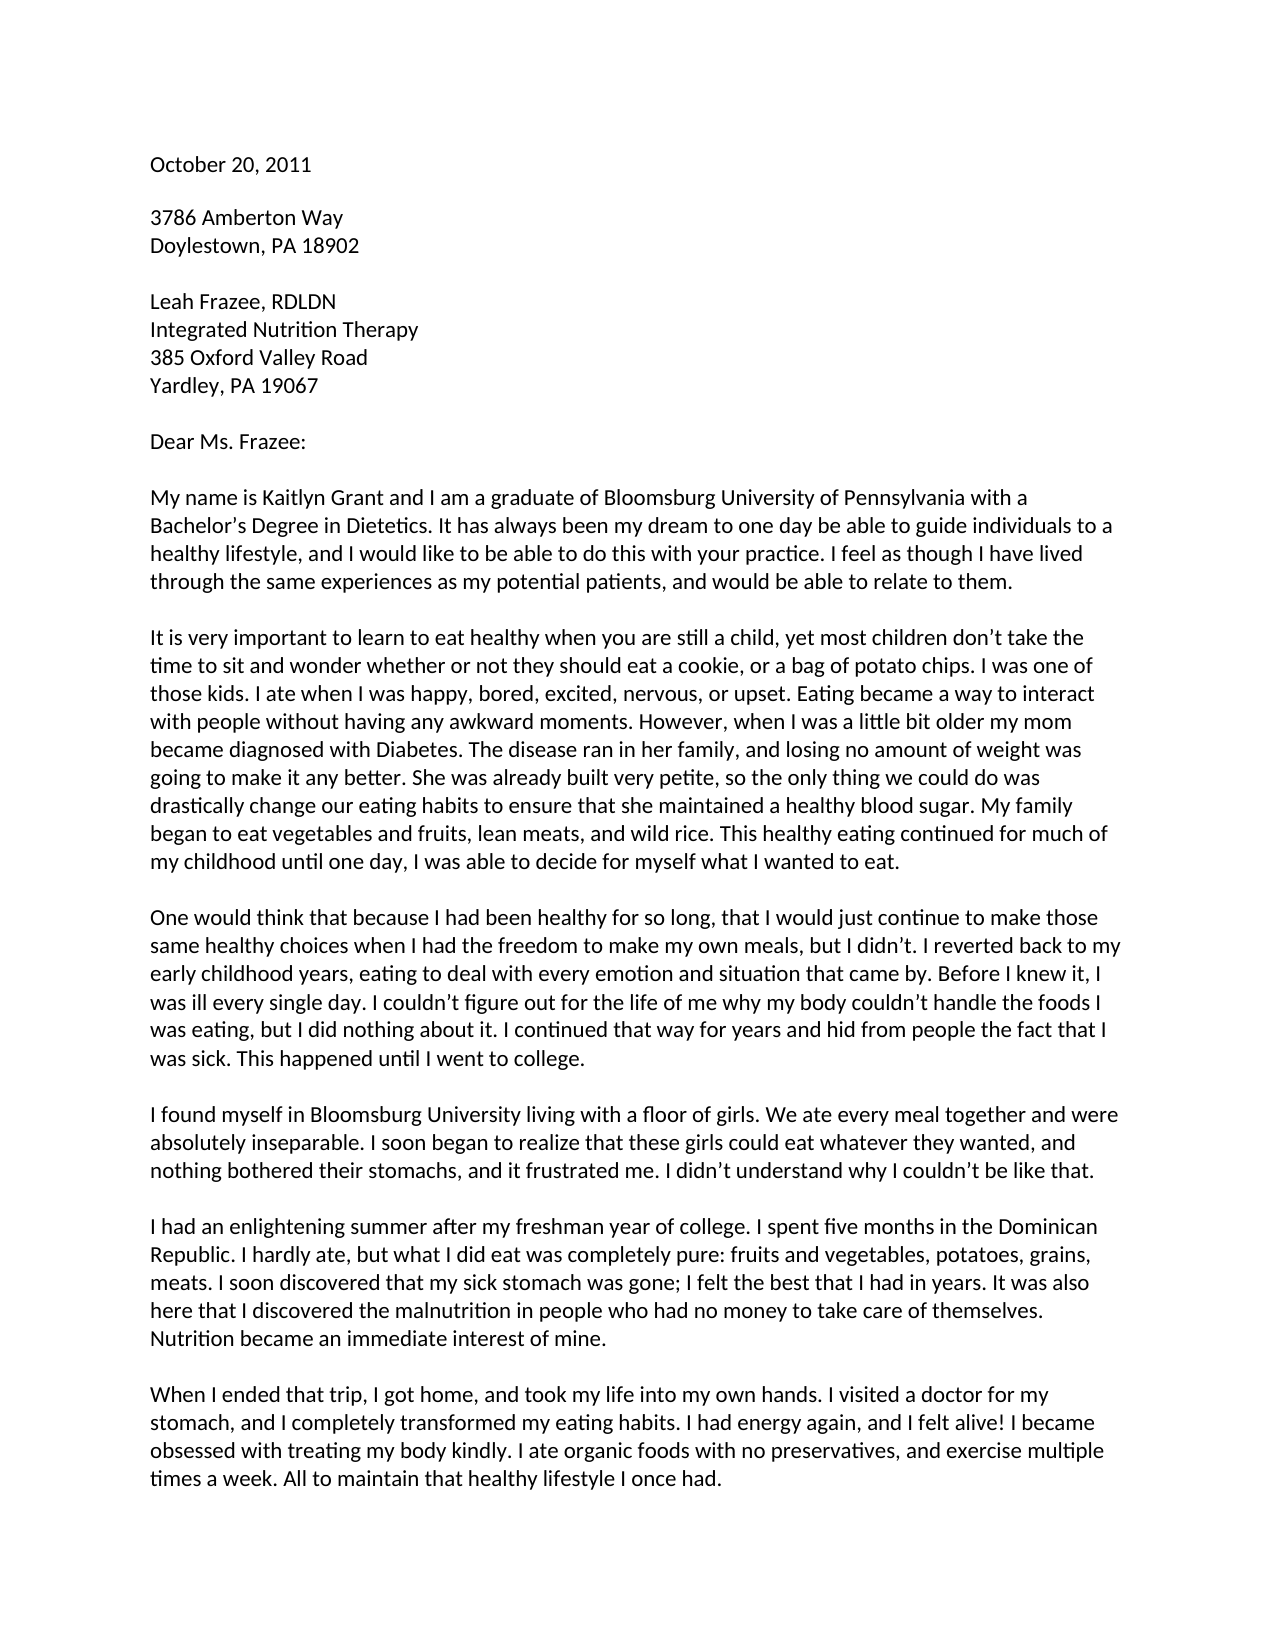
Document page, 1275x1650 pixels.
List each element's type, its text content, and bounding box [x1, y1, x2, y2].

text My name is Kaitlyn Grant and I am a graduate of Bloomsburg University of Pennsylvania with a Bachelor’s Degree in Dietetics. It has always been my dream to one day be able to guide individuals to a healthy lifestyle, and I would like to be able to do this with your practice. I feel as though I have lived through the same experiences as my potential patients, and would be able to relate to them. [150, 483, 1125, 595]
text Integrated Nutrition Therapy [150, 315, 1125, 343]
text October 20, 2011 [150, 150, 1125, 178]
text When I ended that trip, I got home, and took my life into my own hands. I visited a doctor for my stomach, and I completely transformed my eating habits. I had energy again, and I felt alive! I became obsessed with treating my body kindly. I ate organic foods with no preservatives, and exercise multiple times a week. All to maintain that healthy lifestyle I once had. [150, 1380, 1125, 1492]
text Yardley, PA 19067 [150, 371, 1125, 399]
text Dear Ms. Frazee: [150, 427, 1125, 455]
text I had an enlightening summer after my freshman year of college. I spent five months in the Dominican Republic. I hardly ate, but what I did eat was completely pure: fruits and vegetables, potatoes, grains, meats. I soon discovered that my sick stomach was gone; I felt the best that I had in years. It was also here that I discovered the malnutrition in people who had no money to take care of themselves. Nutrition became an immediate interest of mine. [150, 1212, 1125, 1352]
text 3786 Amberton Way [150, 203, 1125, 231]
text It is very important to learn to eat healthy when you are still a child, yet most children don’t take the time to sit and wonder whether or not they should eat a cookie, or a bag of potato chips. I was one of those kids. I ate when I was happy, bored, excited, nervous, or upset. Eating became a way to interact with people without having any awkward moments. However, when I was a little bit older my mom became diagnosed with Diabetes. The disease ran in her family, and losing no amount of weight was going to make it any better. She was already built very petite, so the only thing we could do was drastically change our eating habits to ensure that she maintained a healthy blood sugar. My family began to eat vegetables and fruits, lean meats, and wild rice. This healthy eating continued for much of my childhood until one day, I was able to decide for myself what I wanted to eat. [150, 623, 1125, 876]
text 385 Oxford Valley Road [150, 343, 1125, 371]
text I found myself in Bloomsburg University living with a floor of girls. We ate every meal together and were absolutely inseparable. I soon began to realize that these girls could eat whatever they wanted, and nothing bothered their stomachs, and it frustrated me. I didn’t understand why I couldn’t be like that. [150, 1100, 1125, 1184]
text Leah Frazee, RDLDN [150, 287, 1125, 315]
text One would think that because I had been healthy for so long, that I would just continue to make those same healthy choices when I had the freedom to make my own meals, but I didn’t. I reverted back to my early childhood years, eating to deal with every emotion and situation that came by. Before I knew it, I was ill every single day. I couldn’t figure out for the life of me why my body couldn’t handle the foods I was eating, but I did nothing about it. I continued that way for years and hid from people the fact that I was sick. This happened until I went to college. [150, 903, 1125, 1072]
text Doylestown, PA 18902 [150, 231, 1125, 259]
